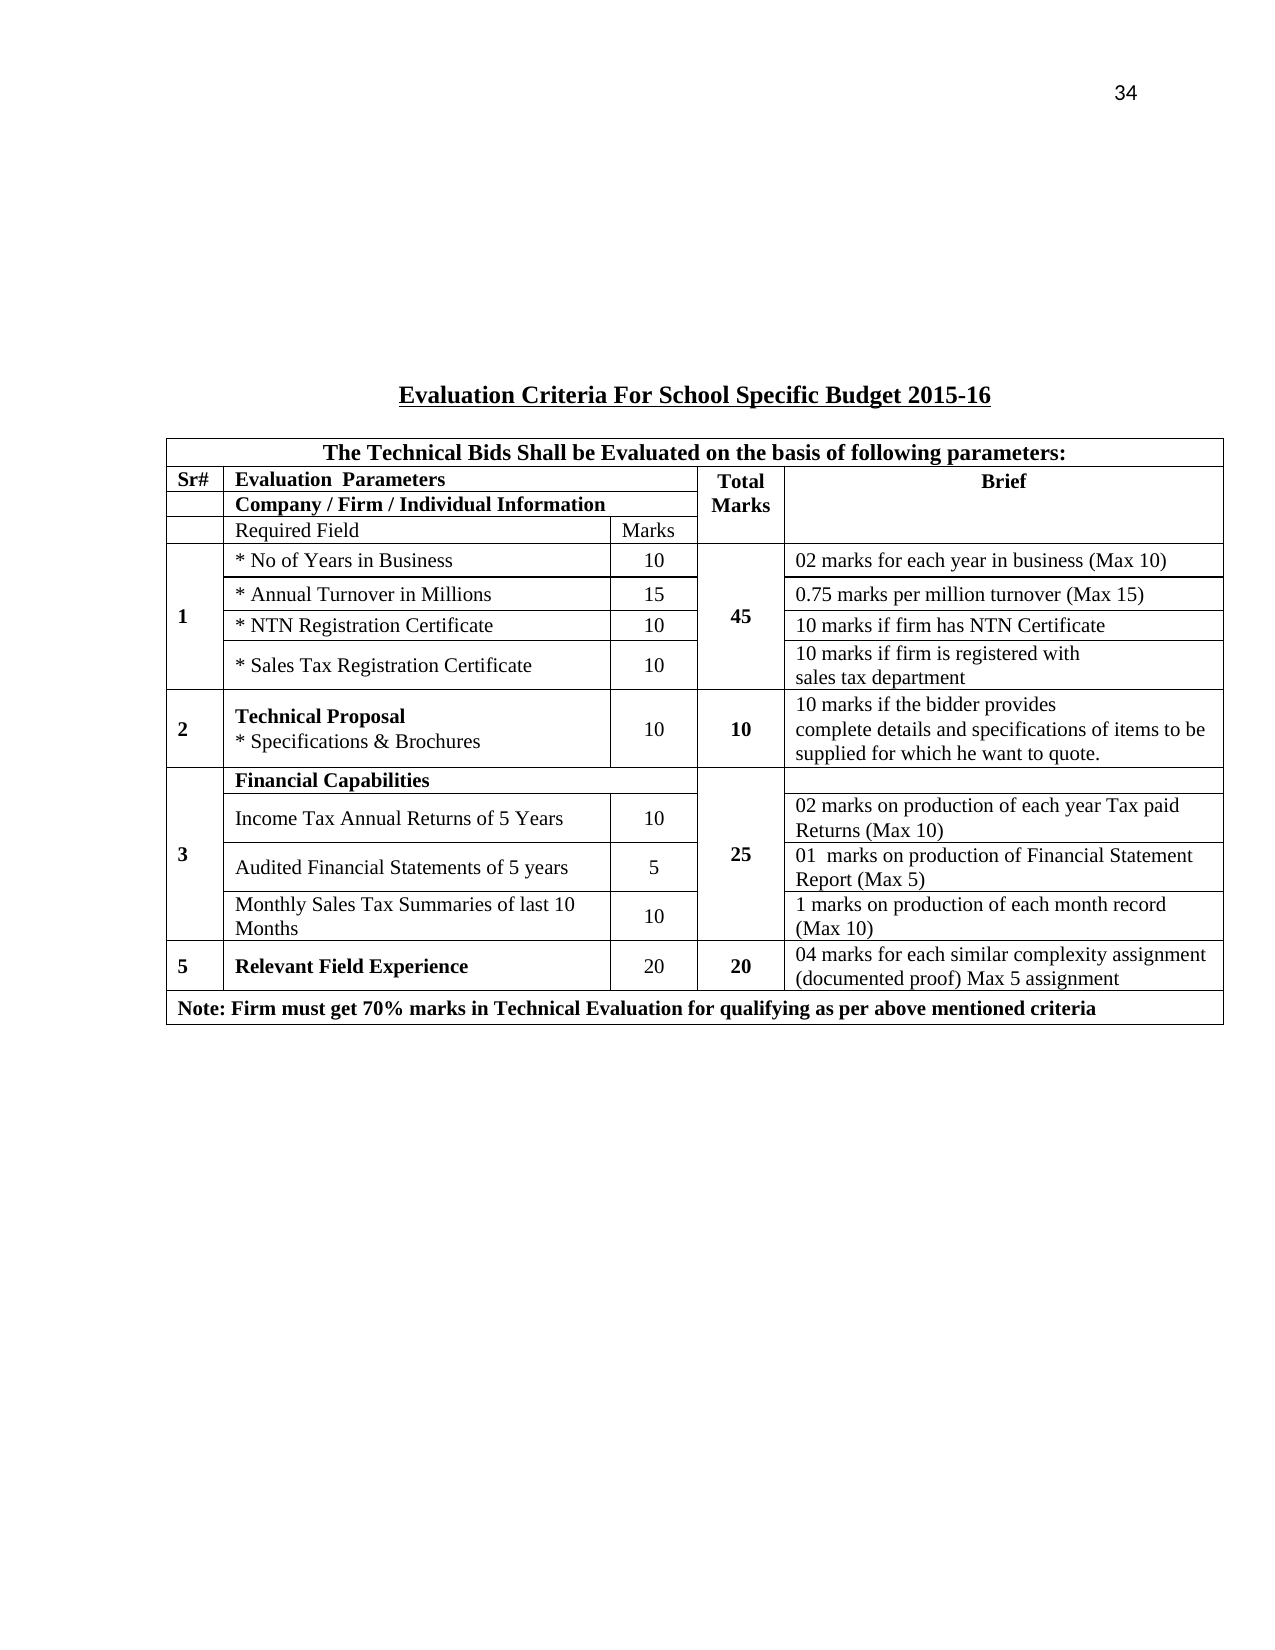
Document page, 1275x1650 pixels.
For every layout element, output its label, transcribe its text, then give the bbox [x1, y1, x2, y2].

table_cell Evaluation Parameters [224, 467, 697, 491]
table_cell 02 marks for each year in business (Max 10) [785, 544, 1223, 576]
table_cell Audited Financial Statements of 5 years [224, 843, 610, 891]
table_cell 10 marks if firm is registered with sales tax department [785, 641, 1223, 689]
table_cell Sr# [167, 467, 223, 491]
table_cell Total Marks [698, 467, 784, 543]
table_cell 10 [611, 611, 697, 639]
table_cell The Technical Bids Shall be Evaluated on the basis of following parameters: [167, 439, 1223, 466]
table_cell 01 marks on production of Financial Statement Report (Max 5) [785, 843, 1223, 891]
table_cell Marks [611, 517, 697, 543]
table_header Evaluation Criteria For School Specific Budget 2015-16 [166, 266, 1223, 438]
table_cell * Sales Tax Registration Certificate [224, 641, 610, 689]
table_cell Technical Proposal * Specifications & Brochures [224, 690, 610, 767]
table_cell Required Field [224, 517, 610, 543]
table_cell 10 [611, 892, 697, 940]
table_cell 3 [167, 768, 223, 940]
table_cell 25 [698, 768, 784, 940]
table_cell 10 [611, 690, 697, 767]
table_cell Brief [785, 467, 1223, 543]
table_cell Financial Capabilities [224, 768, 697, 792]
table_cell Relevant Field Experience [224, 941, 610, 990]
table_cell 1 [167, 544, 223, 689]
table_cell 10 [698, 690, 784, 767]
table_cell 02 marks on production of each year Tax paid Returns (Max 10) [785, 794, 1223, 842]
table_cell 5 [167, 941, 223, 990]
table_cell 20 [698, 941, 784, 990]
table_cell 45 [698, 544, 784, 689]
table_cell * Annual Turnover in Millions [224, 578, 610, 609]
table_cell 10 [611, 794, 697, 842]
table_cell 10 [611, 544, 697, 576]
table_cell 2 [167, 690, 223, 767]
table_cell 10 marks if the bidder provides complete details and specifications of items to be supplied for which he want to quote. [785, 690, 1223, 767]
table_cell 10 [611, 641, 697, 689]
table_cell 10 marks if firm has NTN Certificate [785, 611, 1223, 639]
table_cell [785, 768, 1223, 792]
table_cell 04 marks for each similar complexity assignment (documented proof) Max 5 assignment [785, 941, 1223, 990]
table_cell 15 [611, 578, 697, 609]
table_cell Company / Firm / Individual Information [224, 492, 697, 516]
table_cell 20 [611, 941, 697, 990]
table_cell [167, 517, 223, 543]
table_cell Note: Firm must get 70% marks in Technical Evaluation for qualifying as per above mentioned criteria [167, 991, 1223, 1024]
table_cell [167, 492, 223, 516]
table_cell Monthly Sales Tax Summaries of last 10 Months [224, 892, 610, 940]
table_cell Income Tax Annual Returns of 5 Years [224, 794, 610, 842]
table_cell * No of Years in Business [224, 544, 610, 576]
table_cell * NTN Registration Certificate [224, 611, 610, 639]
table_cell 0.75 marks per million turnover (Max 15) [785, 578, 1223, 609]
table_cell 5 [611, 843, 697, 891]
table_cell 1 marks on production of each month record (Max 10) [785, 892, 1223, 940]
